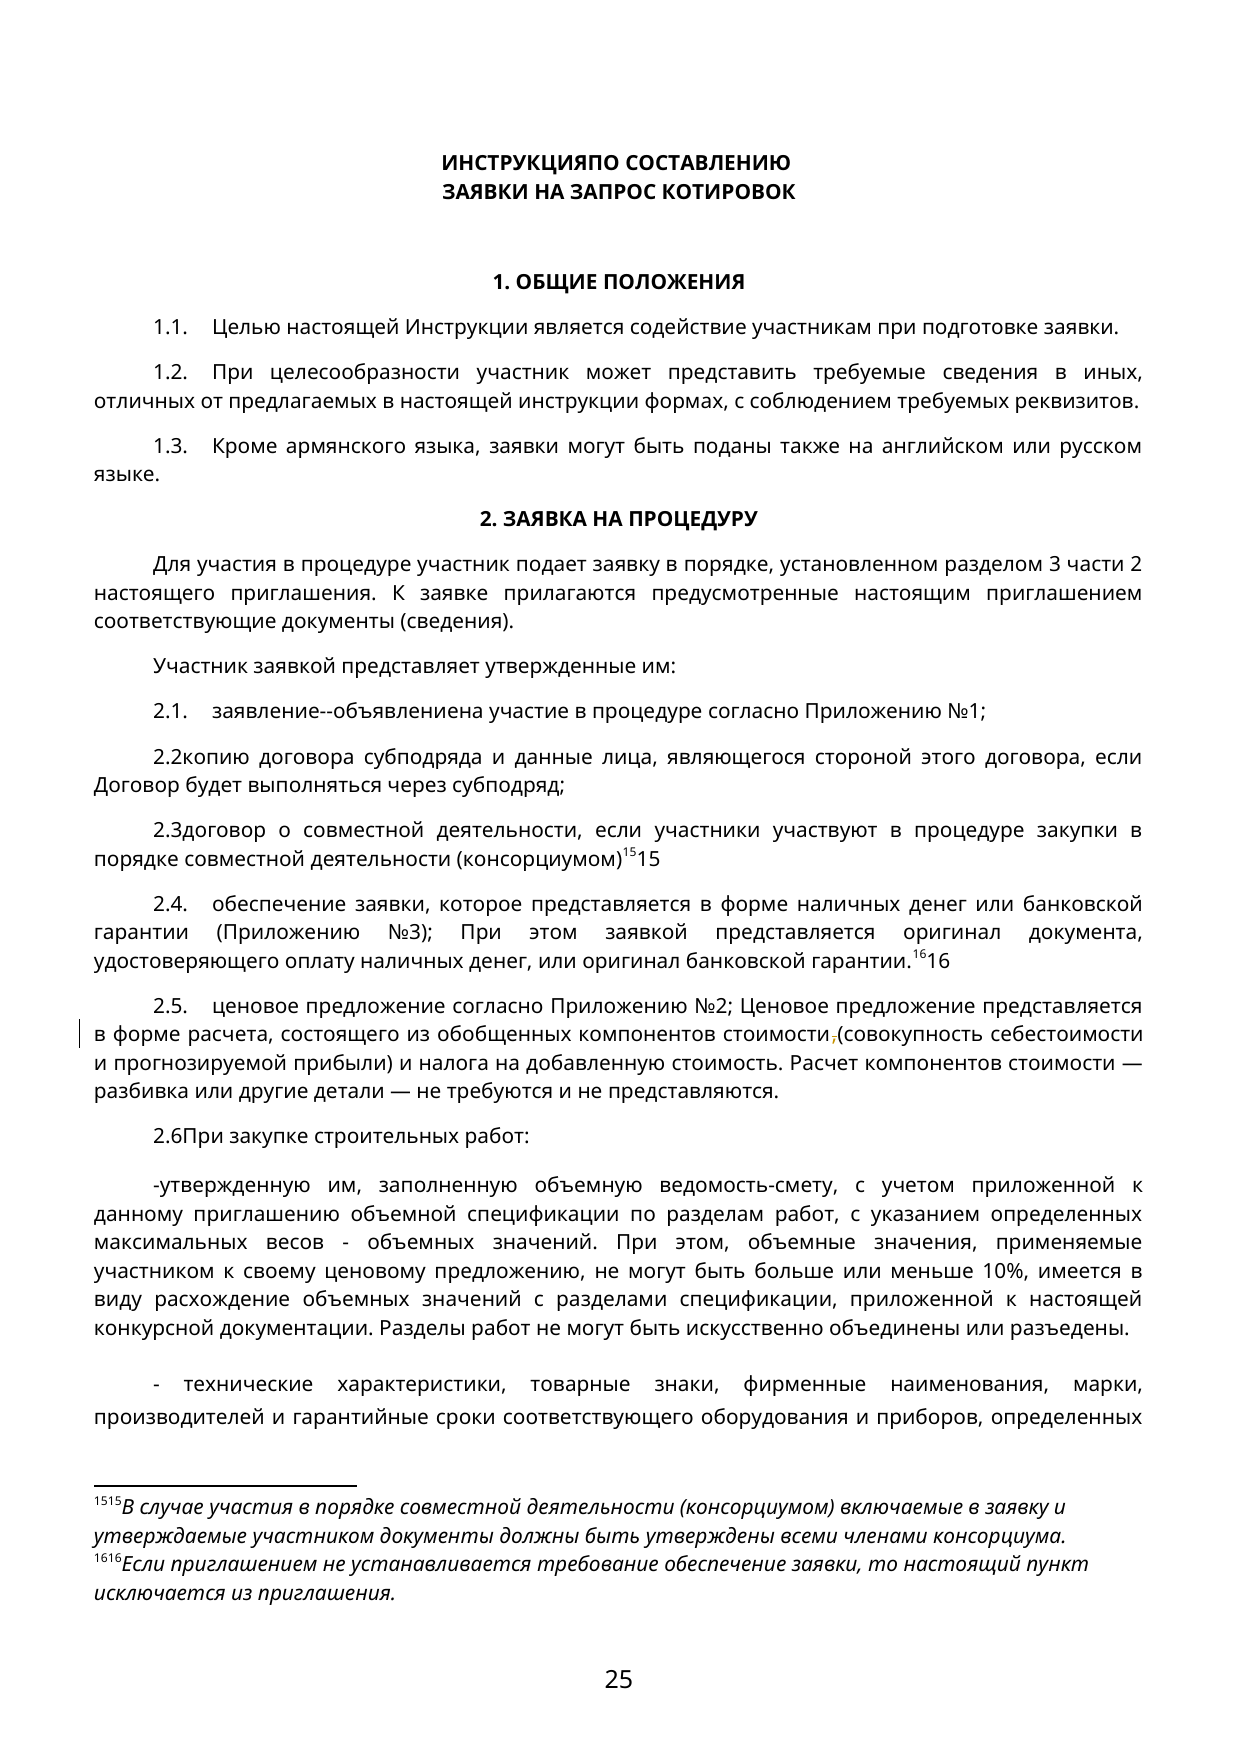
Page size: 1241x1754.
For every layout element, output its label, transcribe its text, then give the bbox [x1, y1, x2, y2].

text 2.5. ценовое предложение согласно Приложению №2; Ценовое предложение представляется в форме расчета, состоящего из обобщенных компонентов стоимости(совокупность себестоимости и прогнозируемой прибыли) и налога на добавленную стоимость. Расчет компонентов стоимости — разбивка или другие детали — не требуются и не представляются. [94, 991, 1144, 1104]
text Участник заявкой представляет утвержденные им: [94, 652, 1144, 680]
text 2.3договор о совместной деятельности, если участники участвуют в процедуре закупки в порядке совместной деятельности (консорциумом)15 [94, 815, 1144, 872]
text 2.2копию договора субподряда и данные лица, являющегося стороной этого договора, если Договор будет выполняться через субподряд; [94, 742, 1144, 799]
text 2.4. обеспечение заявки, которое представляется в форме наличных денег или банковской гарантии (Приложению №3); При этом заявкой представляется оригинал документа, удостоверяющего оплату наличных денег, или оригинал банковской гарантии.16 [94, 889, 1144, 974]
text Для участия в процедуре участник подает заявку в порядке, установленном разделом 3 части 2 настоящего приглашения. К заявке прилагаются предусмотренные настоящим приглашением соответствующие документы (сведения). [94, 549, 1144, 635]
text 1.3. Кроме армянского языка, заявки могут быть поданы также на английском или русском языке. [94, 431, 1144, 488]
text -утвержденную им, заполненную объемную ведомость-смету, с учетом приложенной к данному приглашению объемной спецификации по разделам работ, с указанием определенных максимальных весов - объемных значений. При этом, объемные значения, применяемые участником к своему ценовому предложению, не могут быть больше или меньше 10%, имеется в виду расхождение объемных значений с разделами спецификации, приложенной к настоящей конкурсной документации. Разделы работ не могут быть искусственно объединены или разъедены. [94, 1171, 1144, 1341]
text 2.6При закупке строительных работ: [94, 1121, 1144, 1150]
text ИНСТРУКЦИЯПО СОСТАВЛЕНИЮ ЗАЯВКИ НА ЗАПРОС КОТИРОВОК [94, 148, 1144, 205]
text 1.2. При целесообразности участник может представить требуемые сведения в иных, отличных от предлагаемых в настоящей инструкции формах, с соблюдением требуемых реквизитов. [94, 357, 1144, 414]
text 2.1. заявление--объявлениeна участие в процедуре согласно Приложению №1; [94, 697, 1144, 725]
text 2. ЗАЯВКА НА ПРОЦЕДУРУ [94, 504, 1144, 533]
text 1. ОБЩИЕ ПОЛОЖЕНИЯ [94, 267, 1144, 296]
text 1.1. Целью настоящей Инструкции является содействие участникам при подготовке заявки. [94, 312, 1144, 341]
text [94, 1369, 1144, 1431]
